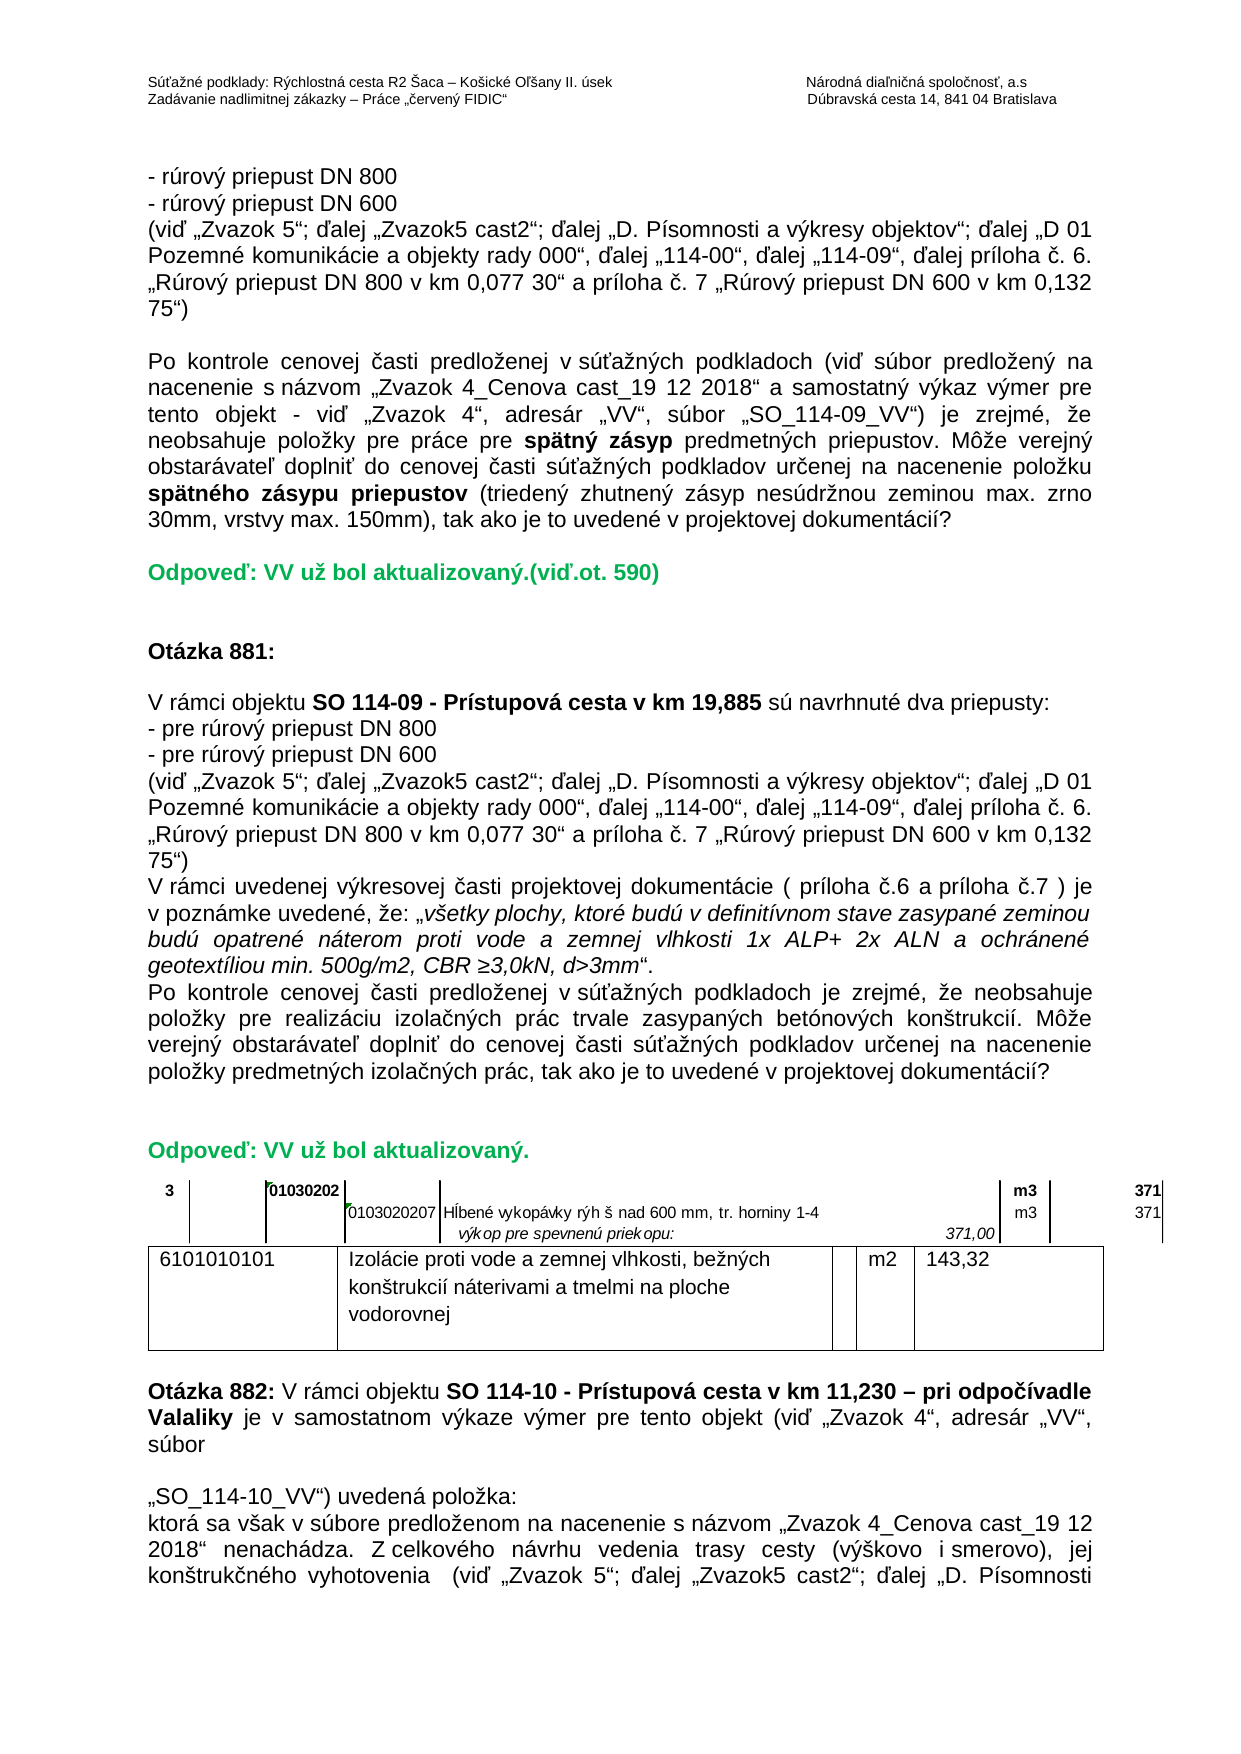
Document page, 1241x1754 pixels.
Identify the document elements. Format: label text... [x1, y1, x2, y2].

text „SO_114-10_VV“) uvedená položka: [148, 1483, 1093, 1509]
text - rúrový priepust DN 600 [148, 190, 1093, 216]
table_header [833, 1247, 856, 1350]
text - pre rúrový priepust DN 600 [148, 741, 1093, 768]
text (viď „Zvazok 5“; ďalej „Zvazok5 cast2“; ďalej „D. Písomnosti a výkresy objektov“; ďalej „D 01 Pozemné komunikácie a objekty rady 000“, ďalej „114-00“, ďalej „114-09“, ďalej príloha č. 6. „Rúrový priepust DN 800 v km 0,077 30“ a príloha č. 7 „Rúrový priepust DN 600 v km 0,132 75“) [148, 216, 1093, 321]
table_header Izolácie proti vode a zemnej vlhkosti, bežných konštrukcií náterivami a tmelmi na ploche vodorovnej [338, 1247, 832, 1350]
table_header m2 [857, 1247, 914, 1350]
text V rámci objektu SO 114-09 - Prístupová cesta v km 19,885 sú navrhnuté dva priepusty: [148, 689, 1093, 715]
text V rámci uvedenej výkresovej časti projektovej dokumentácie ( príloha č.6 a príloha č.7 ) je v poznámke uvedené, že: „všetky plochy, ktoré budú v definitívnom stave zasypané zeminou budú opatrené náterom proti vode a zemnej vlhkosti 1x ALP+ 2x ALN a ochránené geotextíliou min. 500g/m2, CBR ≥3,0kN, d>3mm“. [148, 873, 1093, 979]
text Otázka 882: V rámci objektu SO 114-10 - Prístupová cesta v km 11,230 – pri odpočívadle Valaliky je v samostatnom výkaze výmer pre tento objekt (viď „Zvazok 4“, adresár „VV“, súbor [148, 1378, 1093, 1457]
text (viď „Zvazok 5“; ďalej „Zvazok5 cast2“; ďalej „D. Písomnosti a výkresy objektov“; ďalej „D 01 Pozemné komunikácie a objekty rady 000“, ďalej „114-00“, ďalej „114-09“, ďalej príloha č. 6. „Rúrový priepust DN 800 v km 0,077 30“ a príloha č. 7 „Rúrový priepust DN 600 v km 0,132 75“) [148, 768, 1093, 873]
text Otázka 881: [148, 638, 1093, 664]
table_header 143,32 [915, 1247, 1103, 1350]
text - rúrový priepust DN 800 [148, 163, 1093, 190]
text Odpoveď: VV už bol aktualizovaný.(viď.ot. 590) [148, 559, 1093, 585]
table_header 6101010101 [149, 1247, 337, 1350]
text - pre rúrový priepust DN 800 [148, 715, 1093, 741]
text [148, 1509, 1093, 1589]
text Odpoveď: VV už bol aktualizovaný. [148, 1137, 1093, 1163]
text Po kontrole cenovej časti predloženej v súťažných podkladoch je zrejmé, že neobsahuje položky pre realizáciu izolačných prác trvale zasypaných betónových konštrukcií. Môže verejný obstarávateľ doplniť do cenovej časti súťažných podkladov určenej na nacenenie položky predmetných izolačných prác, tak ako je to uvedené v projektovej dokumentácií? [148, 979, 1093, 1084]
text Po kontrole cenovej časti predloženej v súťažných podkladoch (viď súbor predložený na nacenenie s názvom „Zvazok 4_Cenova cast_19 12 2018“ a samostatný výkaz výmer pre tento objekt - viď „Zvazok 4“, adresár „VV“, súbor „SO_114-09_VV“) je zrejmé, že neobsahuje položky pre práce pre spätný zásyp predmetných priepustov. Môže verejný obstarávateľ doplniť do cenovej časti súťažných podkladov určenej na nacenenie položku spätného zásypu priepustov (triedený zhutnený zásyp nesúdržnou zeminou max. zrno 30mm, vrstvy max. 150mm), tak ako je to uvedené v projektovej dokumentácií? [148, 348, 1093, 532]
